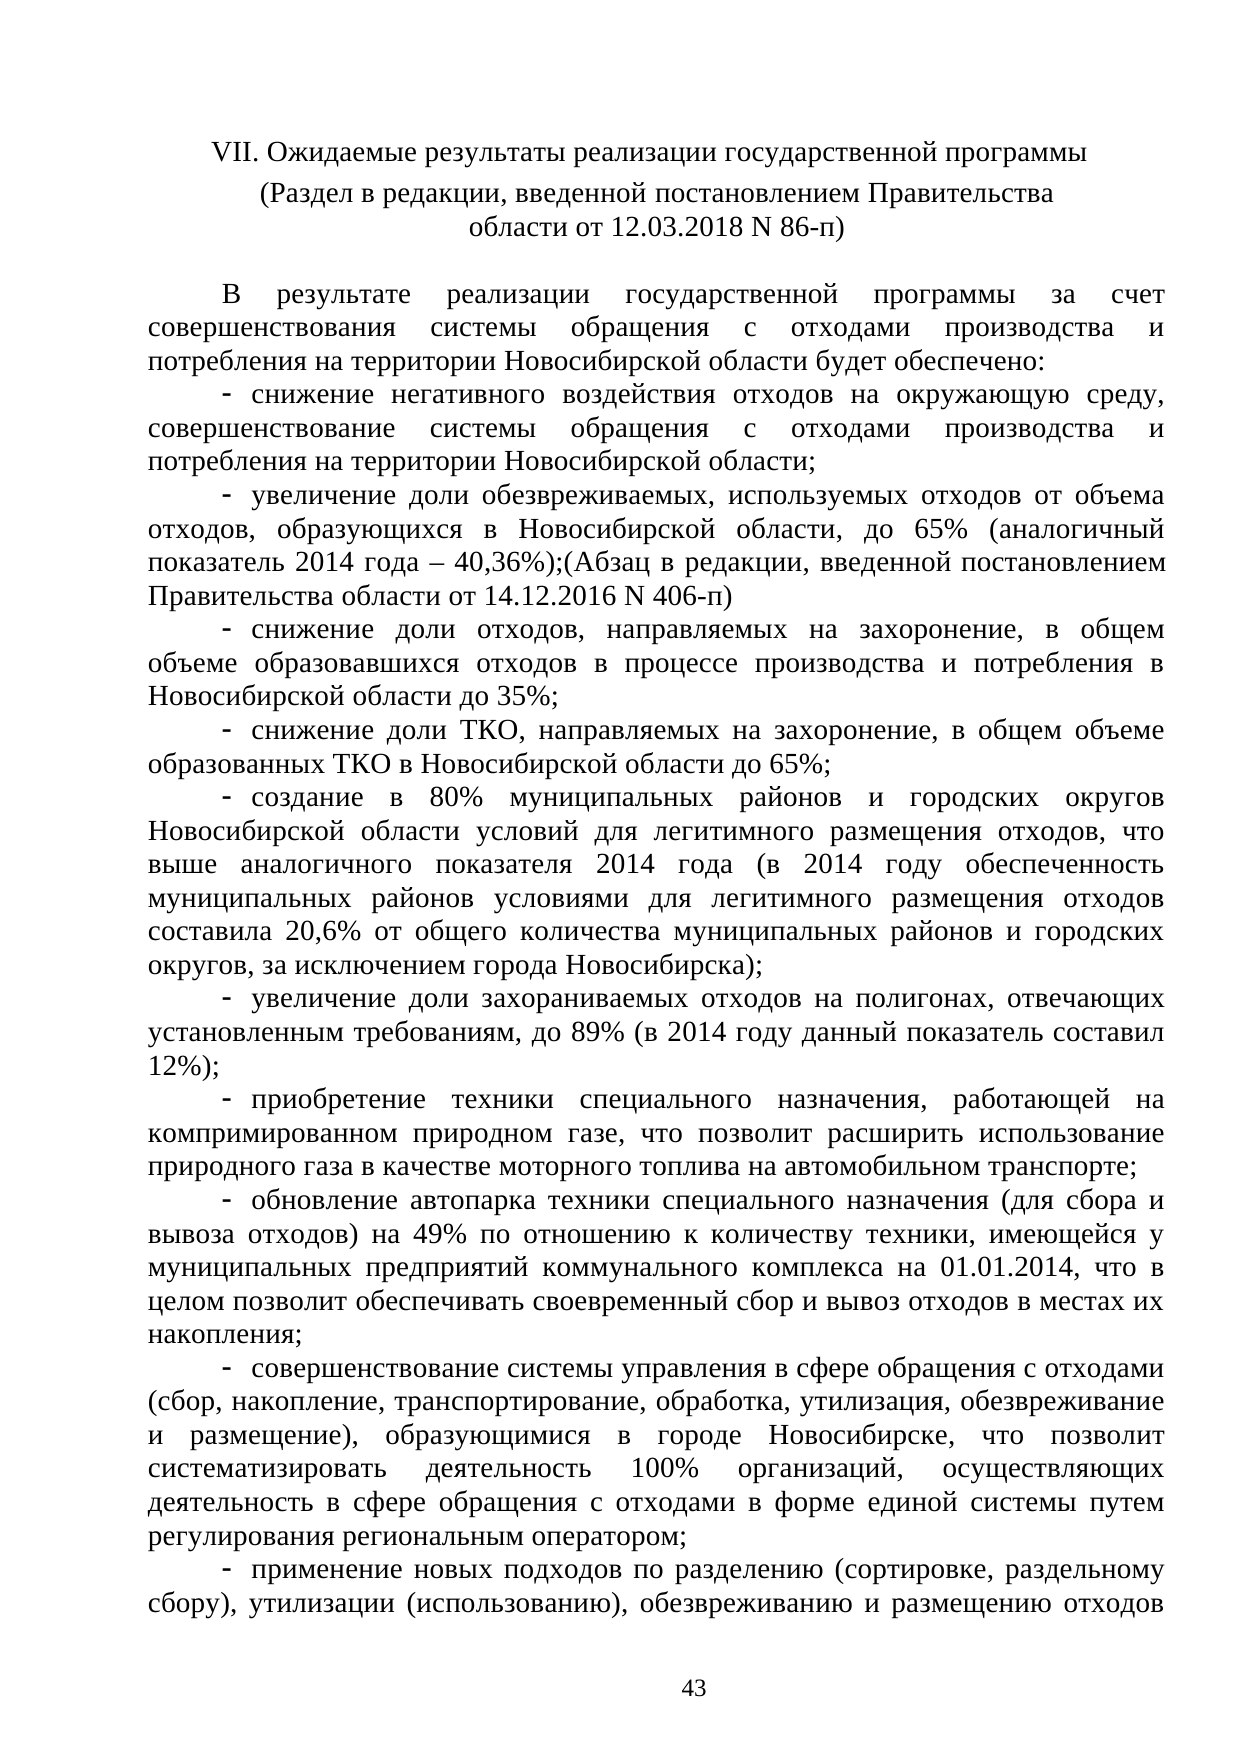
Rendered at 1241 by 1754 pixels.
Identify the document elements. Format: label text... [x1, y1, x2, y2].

list увеличение доли обезвреживаемых, используемых отходов от объема отходов, образующихся в Новосибирской области, до 65% (аналогичный показатель 2014 года – 40,36%);(Абзац в редакции, введенной постановлением Правительства области от 14.12.2016 N 406-п) [148, 477, 1166, 611]
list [148, 1551, 1166, 1618]
list приобретение техники специального назначения, работающей на компримированном природном газе, что позволит расширить использование природного газа в качестве моторного топлива на автомобильном транспорте; [148, 1081, 1166, 1182]
list совершенствование системы управления в сфере обращения с отходами (сбор, накопление, транспортирование, обработка, утилизация, обезвреживание и размещение), образующимися в городе Новосибирске, что позволит систематизировать деятельность 100% организаций, осуществляющих деятельность в сфере обращения с отходами в форме единой системы путем регулирования региональным оператором; [148, 1350, 1166, 1551]
list увеличение доли захораниваемых отходов на полигонах, отвечающих установленным требованиям, до 89% (в 2014 году данный показатель составил 12%); [148, 981, 1166, 1081]
text (Раздел в редакции, введенной постановлением Правительства области от 12.03.2018 N 86-п) [148, 175, 1166, 242]
list обновление автопарка техники специального назначения (для сбора и вывоза отходов) на 49% по отношению к количеству техники, имеющейся у муниципальных предприятий коммунального комплекса на 01.01.2014, что в целом позволит обеспечивать своевременный сбор и вывоз отходов в местах их накопления; [148, 1182, 1166, 1350]
text В результате реализации государственной программы за счет совершенствования системы обращения с отходами производства и потребления на территории Новосибирской области будет обеспечено: [148, 276, 1166, 376]
list снижение негативного воздействия отходов на окружающую среду, совершенствование системы обращения с отходами производства и потребления на территории Новосибирской области; [148, 376, 1166, 477]
text VII. Ожидаемые результаты реализации государственной программы [148, 134, 1152, 167]
list снижение доли ТКО, направляемых на захоронение, в общем объеме образованных ТКО в Новосибирской области до 65%; [148, 712, 1166, 779]
list создание в 80% муниципальных районов и городских округов Новосибирской области условий для легитимного размещения отходов, что выше аналогичного показателя 2014 года (в 2014 году обеспеченность муниципальных районов условиями для легитимного размещения отходов составила 20,6% от общего количества муниципальных районов и городских округов, за исключением города Новосибирска); [148, 779, 1166, 981]
list снижение доли отходов, направляемых на захоронение, в общем объеме образовавшихся отходов в процессе производства и потребления в Новосибирской области до 35%; [148, 611, 1166, 712]
